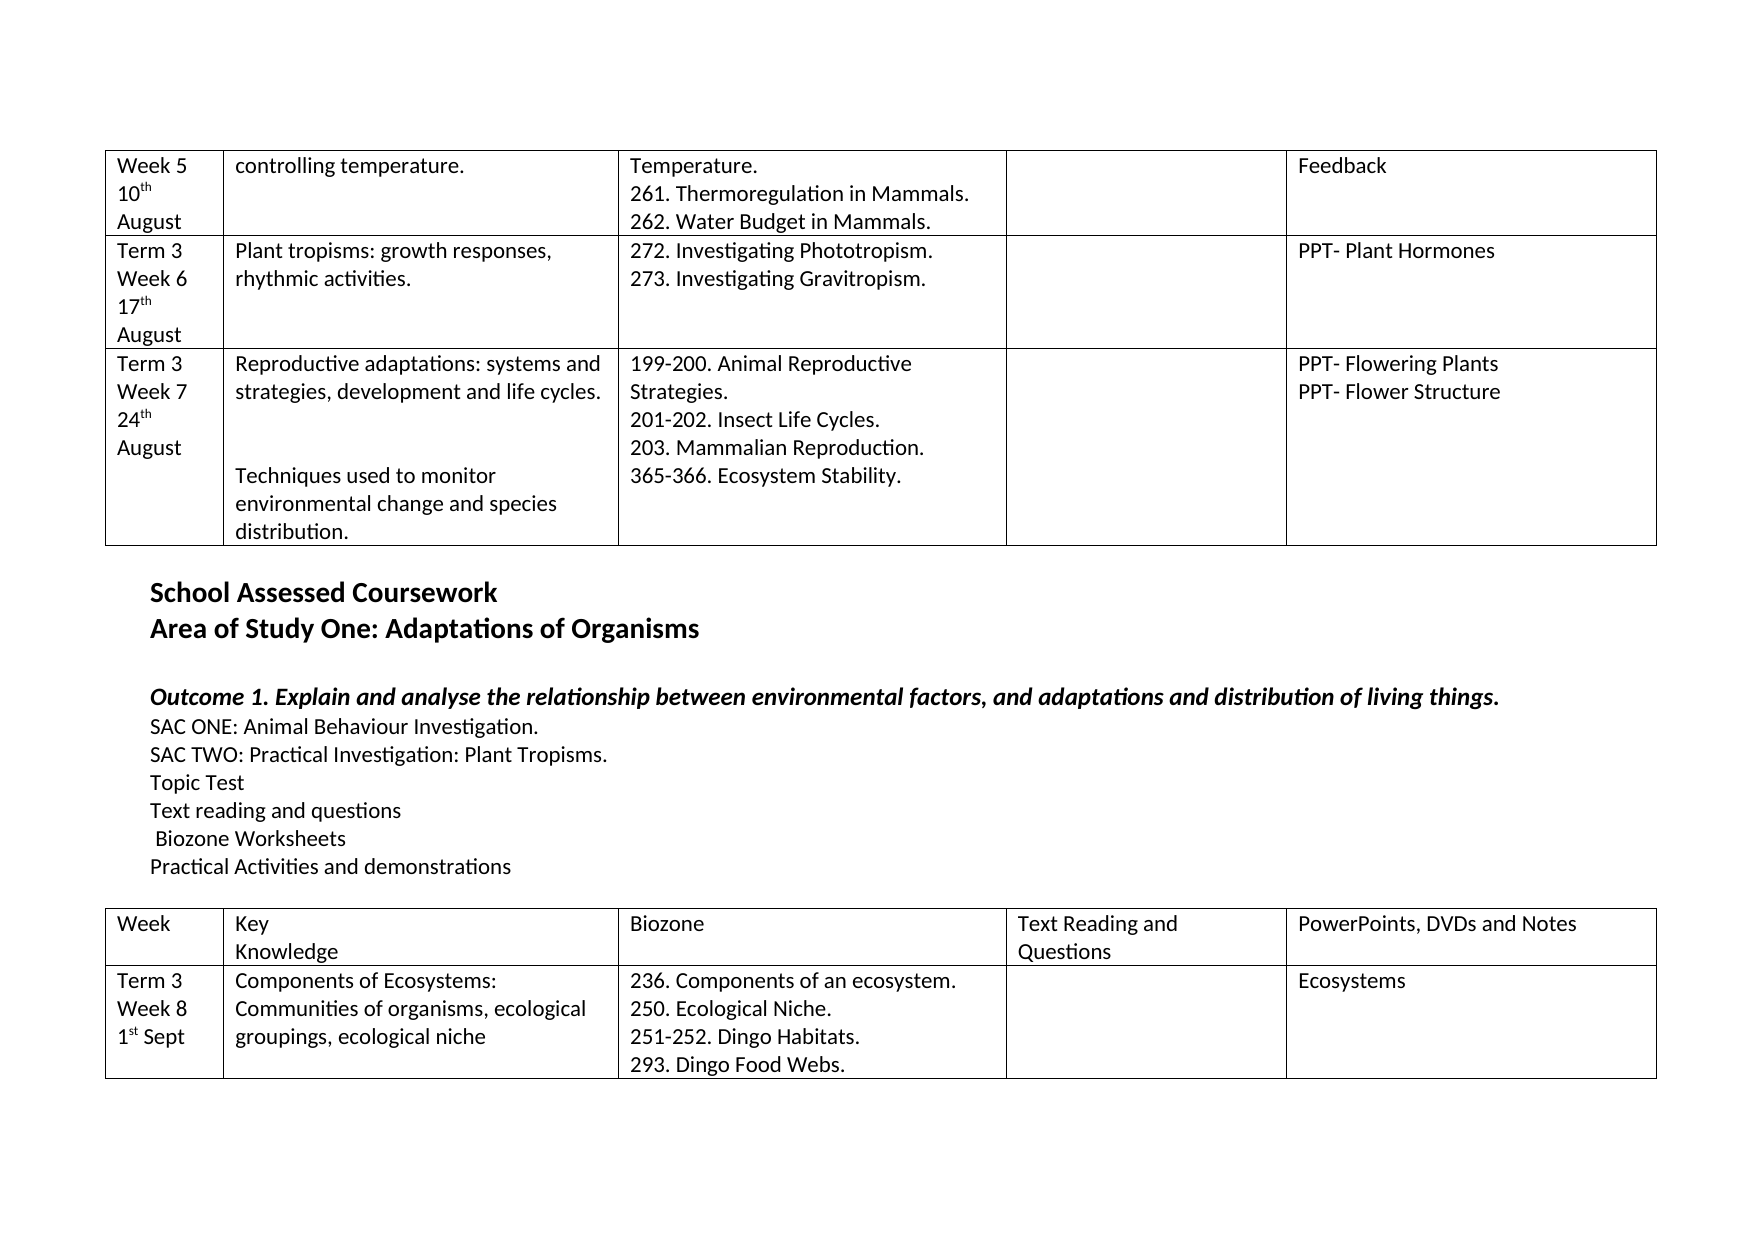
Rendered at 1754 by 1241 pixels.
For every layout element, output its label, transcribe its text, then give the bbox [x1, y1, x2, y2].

table_cell 236. Components of an ecosystem. 250. Ecological Niche. 251-252. Dingo Habitats. 293. Dingo Food Webs. [619, 966, 1006, 1078]
table_header Text Reading and Questions [1007, 909, 1286, 965]
text School Assessed Coursework [150, 574, 1604, 610]
table_cell PPT- Plant Hormones [1287, 236, 1656, 348]
table_header Key Knowledge [224, 909, 618, 965]
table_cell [106, 151, 223, 235]
text Practical Activities and demonstrations [150, 852, 1604, 880]
table_cell Reproductive adaptations: systems and strategies, development and life cycles. Techniques used to monitor environmental change and species distribution. [224, 349, 618, 545]
table_cell PPT- Flowering Plants PPT- Flower Structure [1287, 349, 1656, 545]
text Area of Study One: Adaptations of Organisms [150, 610, 1604, 646]
table_cell [1007, 236, 1286, 348]
table_cell Term 3 Week 7 24th August [106, 349, 223, 545]
table_header PowerPoints, DVDs and Notes [1287, 909, 1656, 965]
text SAC ONE: Animal Behaviour Investigation. [150, 712, 1604, 740]
table_cell Term 3 Week 6 17th August [106, 236, 223, 348]
table_cell [1007, 966, 1286, 1078]
text SAC TWO: Practical Investigation: Plant Tropisms. [150, 740, 1604, 768]
text Biozone Worksheets [150, 824, 1604, 852]
table_cell [1007, 151, 1286, 235]
table_cell Components of Ecosystems: Communities of organisms, ecological groupings, ecological niche [224, 966, 618, 1078]
text Topic Test [150, 768, 1604, 796]
table_cell Term 3 Week 8 1st Sept [106, 966, 223, 1078]
table_header Biozone [619, 909, 1006, 965]
text Text reading and questions [150, 796, 1604, 824]
table_cell 199-200. Animal Reproductive Strategies. 201-202. Insect Life Cycles. 203. Mammalian Reproduction. 365-366. Ecosystem Stability. [619, 349, 1006, 545]
table_cell 272. Investigating Phototropism. 273. Investigating Gravitropism. [619, 236, 1006, 348]
table_cell [1007, 349, 1286, 545]
table_cell Ecosystems [1287, 966, 1656, 1078]
table_cell Plant tropisms: growth responses, rhythmic activities. [224, 236, 618, 348]
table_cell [224, 151, 618, 235]
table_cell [619, 151, 1006, 235]
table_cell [1287, 151, 1656, 235]
table_header Week [106, 909, 223, 965]
text Outcome 1. Explain and analyse the relationship between environmental factors, and adaptations and distribution of living things. [150, 681, 1604, 712]
